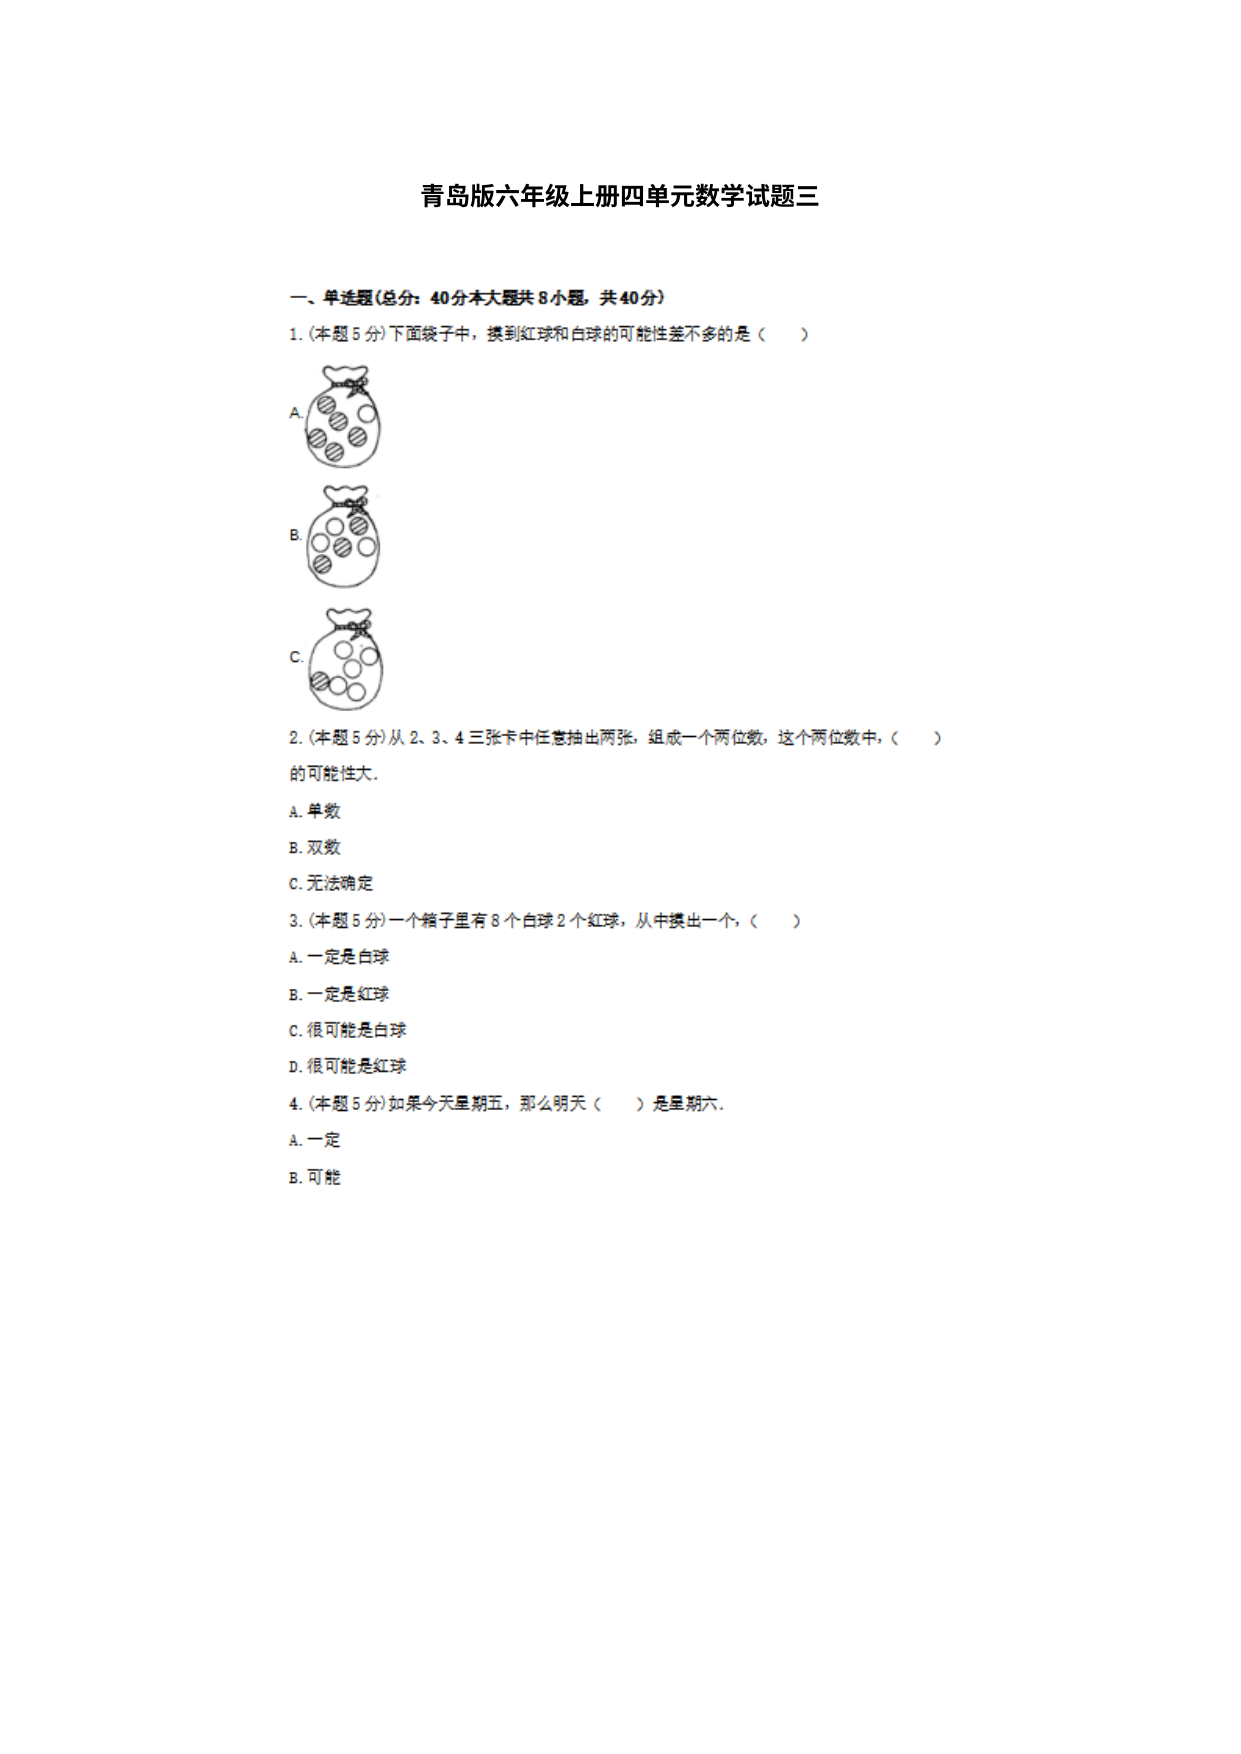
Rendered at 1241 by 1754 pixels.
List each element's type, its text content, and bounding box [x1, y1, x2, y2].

picture [266, 227, 974, 1196]
text 青岛版六年级上册四单元数学试题三 [187, 162, 1053, 227]
